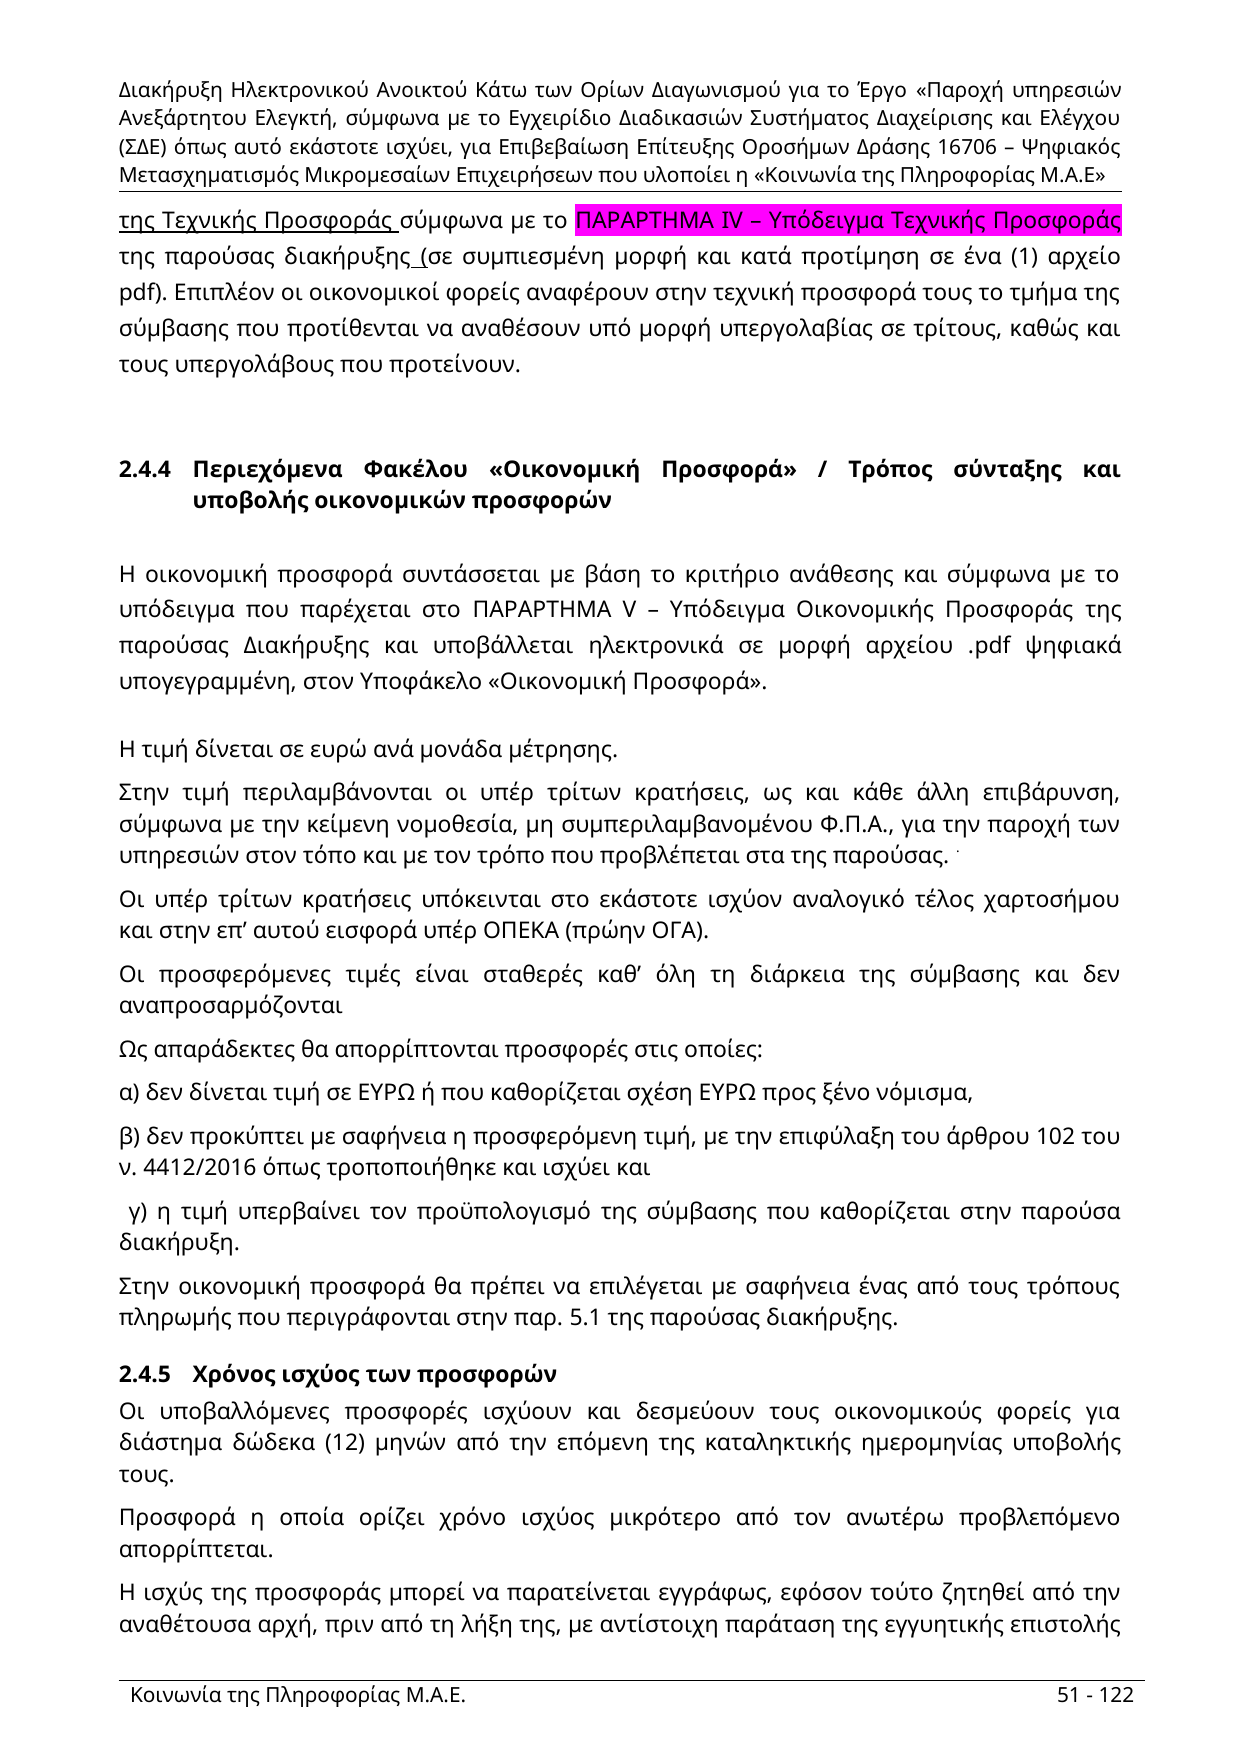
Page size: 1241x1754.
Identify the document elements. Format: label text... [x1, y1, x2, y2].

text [118, 204, 1122, 379]
text Οι υπέρ τρίτων κρατήσεις υπόκεινται στο εκάστοτε ισχύον αναλογικό τέλος χαρτοσήμου και στην επ’ αυτού εισφορά υπέρ ΟΠΕΚΑ (πρώην ΟΓΑ). [118, 882, 1122, 945]
text γ) η τιμή υπερβαίνει τον προϋπολογισμό της σύμβασης που καθορίζεται στην παρούσα διακήρυξη. [118, 1195, 1122, 1257]
text Η οικονομική προσφορά συντάσσεται με βάση το κριτήριο ανάθεσης και σύμφωνα με το υπόδειγμα που παρέχεται στο ΠΑΡΑΡΤΗΜΑ V – Υπόδειγμα Οικονομικής Προσφοράς της παρούσας Διακήρυξης και υποβάλλεται ηλεκτρονικά σε μορφή αρχείου .pdf ψηφιακά υπογεγραμμένη, στον Υποφάκελο «Οικονομική Προσφορά». [118, 557, 1122, 697]
text Ως απαράδεκτες θα απορρίπτονται προσφορές στις οποίες: [118, 1032, 1122, 1064]
subtitle Περιεχόμενα Φακέλου «Οικονομική Προσφορά» / Τρόπος σύνταξης και υποβολής οικονομικών προσφορών [118, 453, 1122, 515]
text Προσφορά η οποία ορίζει χρόνο ισχύος μικρότερο από τον ανωτέρω προβλεπόμενο απορρίπτεται. [118, 1501, 1122, 1564]
text Η τιμή δίνεται σε ευρώ ανά μονάδα μέτρησης. [118, 732, 1122, 764]
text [118, 1576, 1122, 1639]
text β) δεν προκύπτει με σαφήνεια η προσφερόμενη τιμή, με την επιφύλαξη του άρθρου 102 του ν. 4412/2016 όπως τροποποιήθηκε και ισχύει και [118, 1120, 1122, 1182]
text α) δεν δίνεται τιμή σε ΕΥΡΩ ή που καθορίζεται σχέση ΕΥΡΩ προς ξένο νόμισμα, [118, 1076, 1122, 1107]
text Στην οικονομική προσφορά θα πρέπει να επιλέγεται με σαφήνεια ένας από τους τρόπους πληρωμής που περιγράφονται στην παρ. 5.1 της παρούσας διακήρυξης. [118, 1270, 1122, 1332]
text Οι υποβαλλόμενες προσφορές ισχύουν και δεσμεύουν τους οικονομικούς φορείς για διάστημα δώδεκα (12) μηνών από την επόμενη της καταληκτικής ημερομηνίας υποβολής τους. [118, 1395, 1122, 1489]
subtitle Χρόνος ισχύος των προσφορών [118, 1357, 1122, 1389]
text Στην τιμή περιλαμβάνονται οι υπέρ τρίτων κρατήσεις, ως και κάθε άλλη επιβάρυνση, σύμφωνα με την κείμενη νομοθεσία, μη συμπεριλαμβανομένου Φ.Π.Α., για την παροχή των υπηρεσιών στον τόπο και με τον τρόπο που προβλέπεται στα της παρούσας. . [118, 776, 1122, 870]
text Οι προσφερόμενες τιμές είναι σταθερές καθ’ όλη τη διάρκεια της σύμβασης και δεν αναπροσαρμόζονται [118, 957, 1122, 1020]
